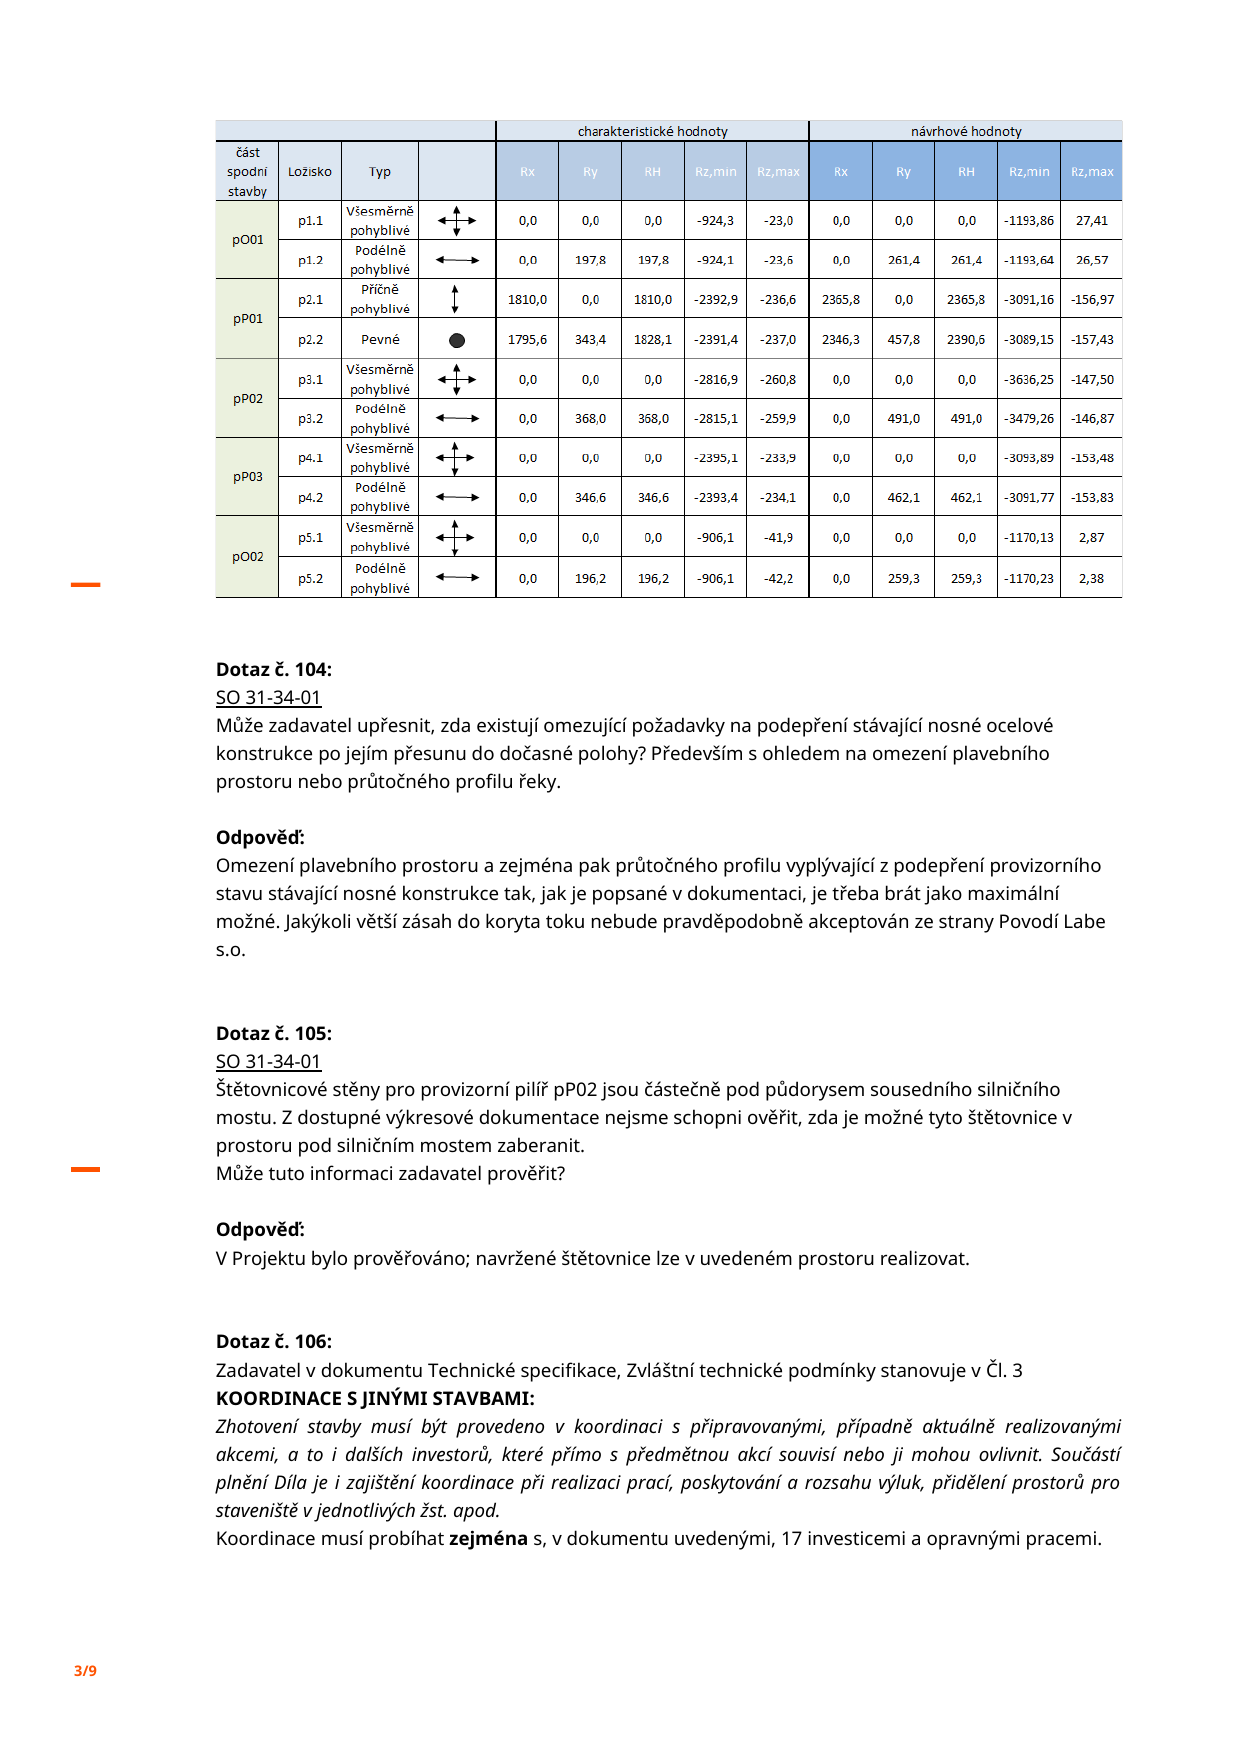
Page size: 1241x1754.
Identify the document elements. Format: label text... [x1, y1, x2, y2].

picture [215, 120, 1123, 598]
text V Projektu bylo prověřováno; navržené štětovnice lze v uvedeném prostoru realizovat. [216, 1245, 1122, 1270]
text Odpověď: [216, 1217, 1122, 1242]
text SO 31-34-01 [216, 1049, 1122, 1074]
text Zadavatel v dokumentu Technické specifikace, Zvláštní technické podmínky stanovuje v Čl. 3 [216, 1357, 1122, 1382]
text SO 31-34-01 [216, 684, 1122, 710]
text Dotaz č. 105: [216, 1021, 1122, 1046]
text Dotaz č. 106: [216, 1329, 1122, 1354]
text Může tuto informaci zadavatel prověřit? [216, 1161, 1122, 1186]
text Může zadavatel upřesnit, zda existují omezující požadavky na podepření stávající nosné ocelové konstrukce po jejím přesunu do dočasné polohy? Především s ohledem na omezení plavebního prostoru nebo průtočného profilu řeky. [216, 712, 1122, 794]
text Odpověď: [216, 824, 1122, 850]
text KOORDINACE S JINÝMI STAVBAMI: [216, 1385, 1122, 1410]
text Štětovnicové stěny pro provizorní pilíř pP02 jsou částečně pod půdorysem sousedního silničního mostu. Z dostupné výkresové dokumentace nejsme schopni ověřit, zda je možné tyto štětovnice v prostoru pod silničním mostem zaberanit. [216, 1077, 1122, 1158]
text Omezení plavebního prostoru a zejména pak průtočného profilu vyplývající z podepření provizorního stavu stávající nosné konstrukce tak, jak je popsané v dokumentaci, je třeba brát jako maximální možné. Jakýkoli větší zásah do koryta toku nebude pravděpodobně akceptován ze strany Povodí Labe s.o. [216, 852, 1122, 962]
text Dotaz č. 104: [216, 656, 1122, 682]
text Koordinace musí probíhat zejména s, v dokumentu uvedenými, 17 investicemi a opravnými pracemi. [216, 1525, 1122, 1551]
text Zhotovení stavby musí být provedeno v koordinaci s připravovanými, případně aktuálně realizovanými akcemi, a to i dalších investorů, které přímo s předmětnou akcí souvisí nebo ji mohou ovlivnit. Součástí plnění Díla je i zajištění koordinace při realizaci prací, poskytování a rozsahu výluk, přidělení prostorů pro staveniště v jednotlivých žst. apod. [216, 1413, 1122, 1522]
